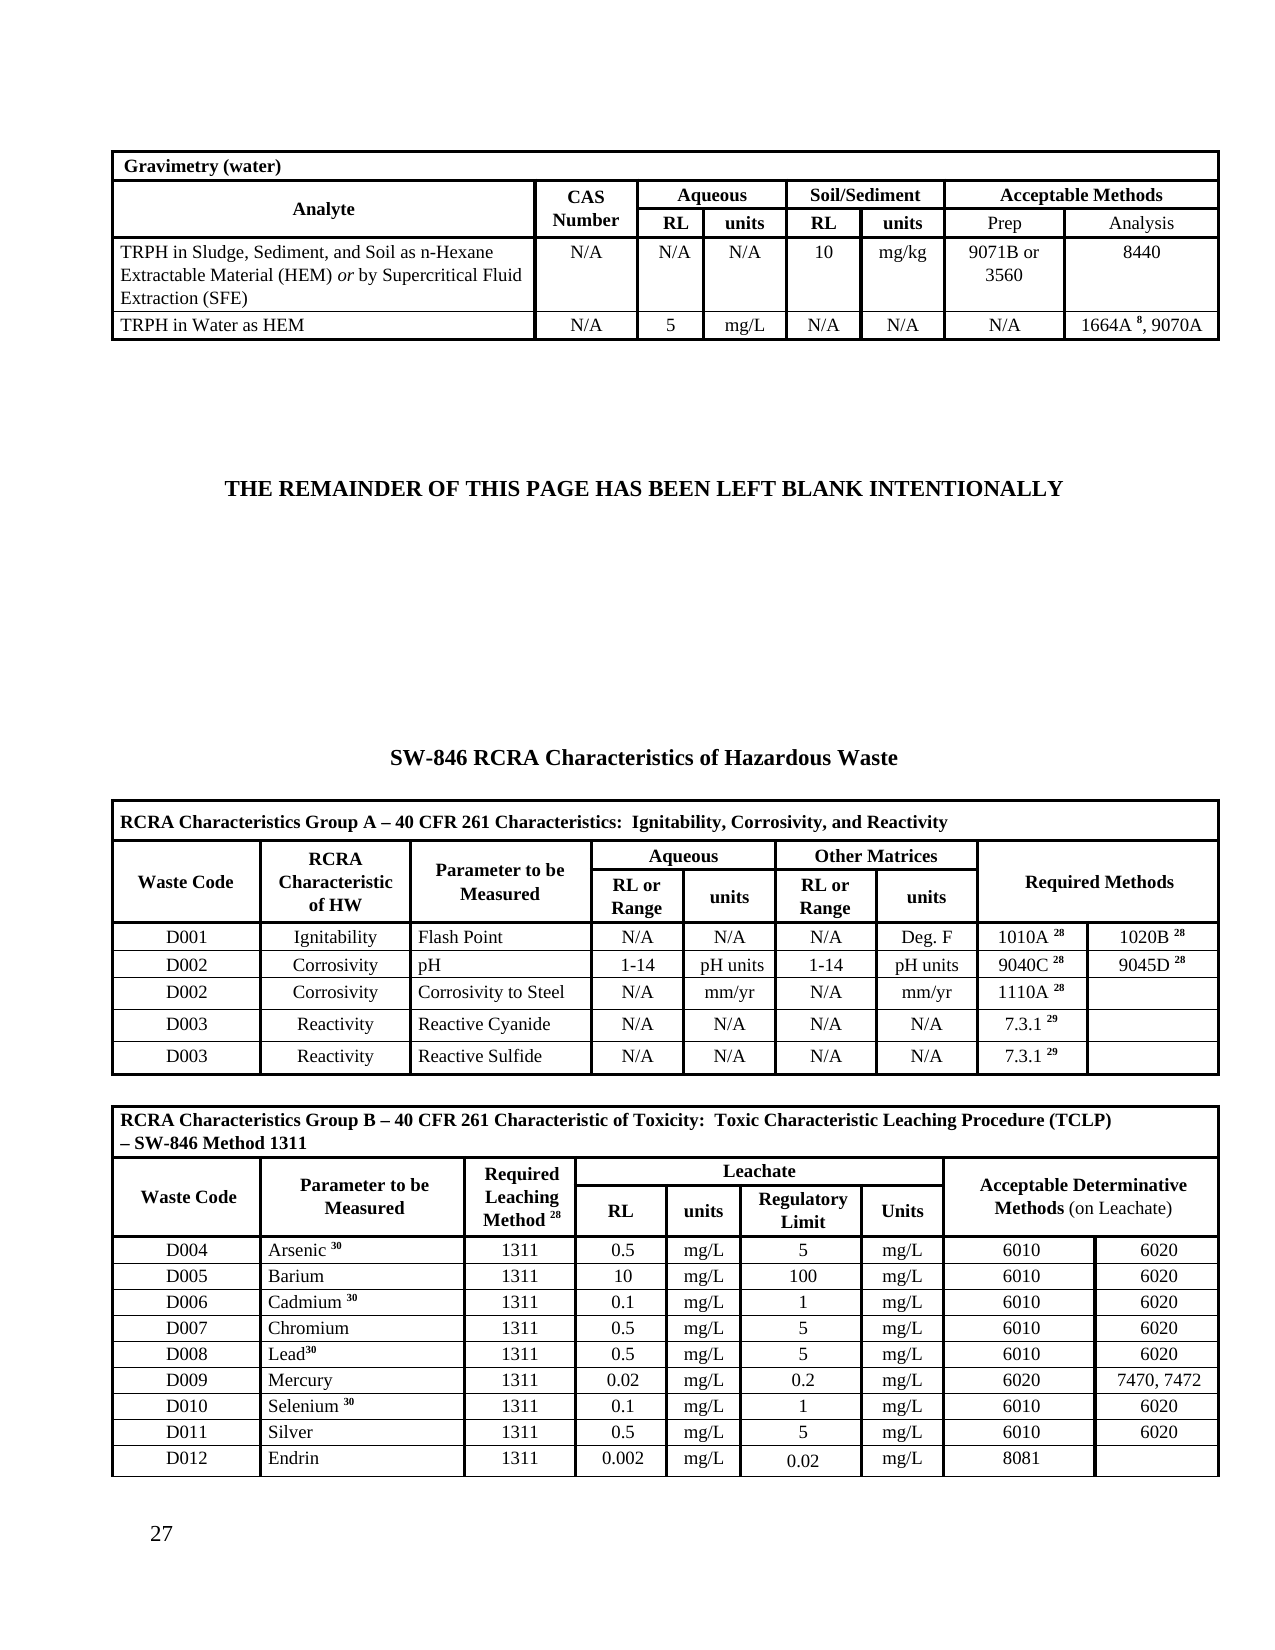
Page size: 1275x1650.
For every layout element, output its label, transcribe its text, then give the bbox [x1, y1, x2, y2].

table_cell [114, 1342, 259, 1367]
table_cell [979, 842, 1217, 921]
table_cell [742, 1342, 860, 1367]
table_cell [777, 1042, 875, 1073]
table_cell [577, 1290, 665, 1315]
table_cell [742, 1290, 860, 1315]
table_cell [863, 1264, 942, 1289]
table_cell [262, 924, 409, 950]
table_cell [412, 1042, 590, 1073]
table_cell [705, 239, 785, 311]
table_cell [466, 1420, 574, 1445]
text SW-846 RCRA Characteristics of Hazardous Waste [150, 744, 1138, 770]
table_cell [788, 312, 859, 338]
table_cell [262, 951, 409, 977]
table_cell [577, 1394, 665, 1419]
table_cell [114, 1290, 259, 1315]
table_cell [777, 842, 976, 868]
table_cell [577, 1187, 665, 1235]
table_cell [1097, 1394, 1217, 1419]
text THE REMAINDER OF THIS PAGE HAS BEEN LEFT BLANK INTENTIONALLY [150, 474, 1138, 501]
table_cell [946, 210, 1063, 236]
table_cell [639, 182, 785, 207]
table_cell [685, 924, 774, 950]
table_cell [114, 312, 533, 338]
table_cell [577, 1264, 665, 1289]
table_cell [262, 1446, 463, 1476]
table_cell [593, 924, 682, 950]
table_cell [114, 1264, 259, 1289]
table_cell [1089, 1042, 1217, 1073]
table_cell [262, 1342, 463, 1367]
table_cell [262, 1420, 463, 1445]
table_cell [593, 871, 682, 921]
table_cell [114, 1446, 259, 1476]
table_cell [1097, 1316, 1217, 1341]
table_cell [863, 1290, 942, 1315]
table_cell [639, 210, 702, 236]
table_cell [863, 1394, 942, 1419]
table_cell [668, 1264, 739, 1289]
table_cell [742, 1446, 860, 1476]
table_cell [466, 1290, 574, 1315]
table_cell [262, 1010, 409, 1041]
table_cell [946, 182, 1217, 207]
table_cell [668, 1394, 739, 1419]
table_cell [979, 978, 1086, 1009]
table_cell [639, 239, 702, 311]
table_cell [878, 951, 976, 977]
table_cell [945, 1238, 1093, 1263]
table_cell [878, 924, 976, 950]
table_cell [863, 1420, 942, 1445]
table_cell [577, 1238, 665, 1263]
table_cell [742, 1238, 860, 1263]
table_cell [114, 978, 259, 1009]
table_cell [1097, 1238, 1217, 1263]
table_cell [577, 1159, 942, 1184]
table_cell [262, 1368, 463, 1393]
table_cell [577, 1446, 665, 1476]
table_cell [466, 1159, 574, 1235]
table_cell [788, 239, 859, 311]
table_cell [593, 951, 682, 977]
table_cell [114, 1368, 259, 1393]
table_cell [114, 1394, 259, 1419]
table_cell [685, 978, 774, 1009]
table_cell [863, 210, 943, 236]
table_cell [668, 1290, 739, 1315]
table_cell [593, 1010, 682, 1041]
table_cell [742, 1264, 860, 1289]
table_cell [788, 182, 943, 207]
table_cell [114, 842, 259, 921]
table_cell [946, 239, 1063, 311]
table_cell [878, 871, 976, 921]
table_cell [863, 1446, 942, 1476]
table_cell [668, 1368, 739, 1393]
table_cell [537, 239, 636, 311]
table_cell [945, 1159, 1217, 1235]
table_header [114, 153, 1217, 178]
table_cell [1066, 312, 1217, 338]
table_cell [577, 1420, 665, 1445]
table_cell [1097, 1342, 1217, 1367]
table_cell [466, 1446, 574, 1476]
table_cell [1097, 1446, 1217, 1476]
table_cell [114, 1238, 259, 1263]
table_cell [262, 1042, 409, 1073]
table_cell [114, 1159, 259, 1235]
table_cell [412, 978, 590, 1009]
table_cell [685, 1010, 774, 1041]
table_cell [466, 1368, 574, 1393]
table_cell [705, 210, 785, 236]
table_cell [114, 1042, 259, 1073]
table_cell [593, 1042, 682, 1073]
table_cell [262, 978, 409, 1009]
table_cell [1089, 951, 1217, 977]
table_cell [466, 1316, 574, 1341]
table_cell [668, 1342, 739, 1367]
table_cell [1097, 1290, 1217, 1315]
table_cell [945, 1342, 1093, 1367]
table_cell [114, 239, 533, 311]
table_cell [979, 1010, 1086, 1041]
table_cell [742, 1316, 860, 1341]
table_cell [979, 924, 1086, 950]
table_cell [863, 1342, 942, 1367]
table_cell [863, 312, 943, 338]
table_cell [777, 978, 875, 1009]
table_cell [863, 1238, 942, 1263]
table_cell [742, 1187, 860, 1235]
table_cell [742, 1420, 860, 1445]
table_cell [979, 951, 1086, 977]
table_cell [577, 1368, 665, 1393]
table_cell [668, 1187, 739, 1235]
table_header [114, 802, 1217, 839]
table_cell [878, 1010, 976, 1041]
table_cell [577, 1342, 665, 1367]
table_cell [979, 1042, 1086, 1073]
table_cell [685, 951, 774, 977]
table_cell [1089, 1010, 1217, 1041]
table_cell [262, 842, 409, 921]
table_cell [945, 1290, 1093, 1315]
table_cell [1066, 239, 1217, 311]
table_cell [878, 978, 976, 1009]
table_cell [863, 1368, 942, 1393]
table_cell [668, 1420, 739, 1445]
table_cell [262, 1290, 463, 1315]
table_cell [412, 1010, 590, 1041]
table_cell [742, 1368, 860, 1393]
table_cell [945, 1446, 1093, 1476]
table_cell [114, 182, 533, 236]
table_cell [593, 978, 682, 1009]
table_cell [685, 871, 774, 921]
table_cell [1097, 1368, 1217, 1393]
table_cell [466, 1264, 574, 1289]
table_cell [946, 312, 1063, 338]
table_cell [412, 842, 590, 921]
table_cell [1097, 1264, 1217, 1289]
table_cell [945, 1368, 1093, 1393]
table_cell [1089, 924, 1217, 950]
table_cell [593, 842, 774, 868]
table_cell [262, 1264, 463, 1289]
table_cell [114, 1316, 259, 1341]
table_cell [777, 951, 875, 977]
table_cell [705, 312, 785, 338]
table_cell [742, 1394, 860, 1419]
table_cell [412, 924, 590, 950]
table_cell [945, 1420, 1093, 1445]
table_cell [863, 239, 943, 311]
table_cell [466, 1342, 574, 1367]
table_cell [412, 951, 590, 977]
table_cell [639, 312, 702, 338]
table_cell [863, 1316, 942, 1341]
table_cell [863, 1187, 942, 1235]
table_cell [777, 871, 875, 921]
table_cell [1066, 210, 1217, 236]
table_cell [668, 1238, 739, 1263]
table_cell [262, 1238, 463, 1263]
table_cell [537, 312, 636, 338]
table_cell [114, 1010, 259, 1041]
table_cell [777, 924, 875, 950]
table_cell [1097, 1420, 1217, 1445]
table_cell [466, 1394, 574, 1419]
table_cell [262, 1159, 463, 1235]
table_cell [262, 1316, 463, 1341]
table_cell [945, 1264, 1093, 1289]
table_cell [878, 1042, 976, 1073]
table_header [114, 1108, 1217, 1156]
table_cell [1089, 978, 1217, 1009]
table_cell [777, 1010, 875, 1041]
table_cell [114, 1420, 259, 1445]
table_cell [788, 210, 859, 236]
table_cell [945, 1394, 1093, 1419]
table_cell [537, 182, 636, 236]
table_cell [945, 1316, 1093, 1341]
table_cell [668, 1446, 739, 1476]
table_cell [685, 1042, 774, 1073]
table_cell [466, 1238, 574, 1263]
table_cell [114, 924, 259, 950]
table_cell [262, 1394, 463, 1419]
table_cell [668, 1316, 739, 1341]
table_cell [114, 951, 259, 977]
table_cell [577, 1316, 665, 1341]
